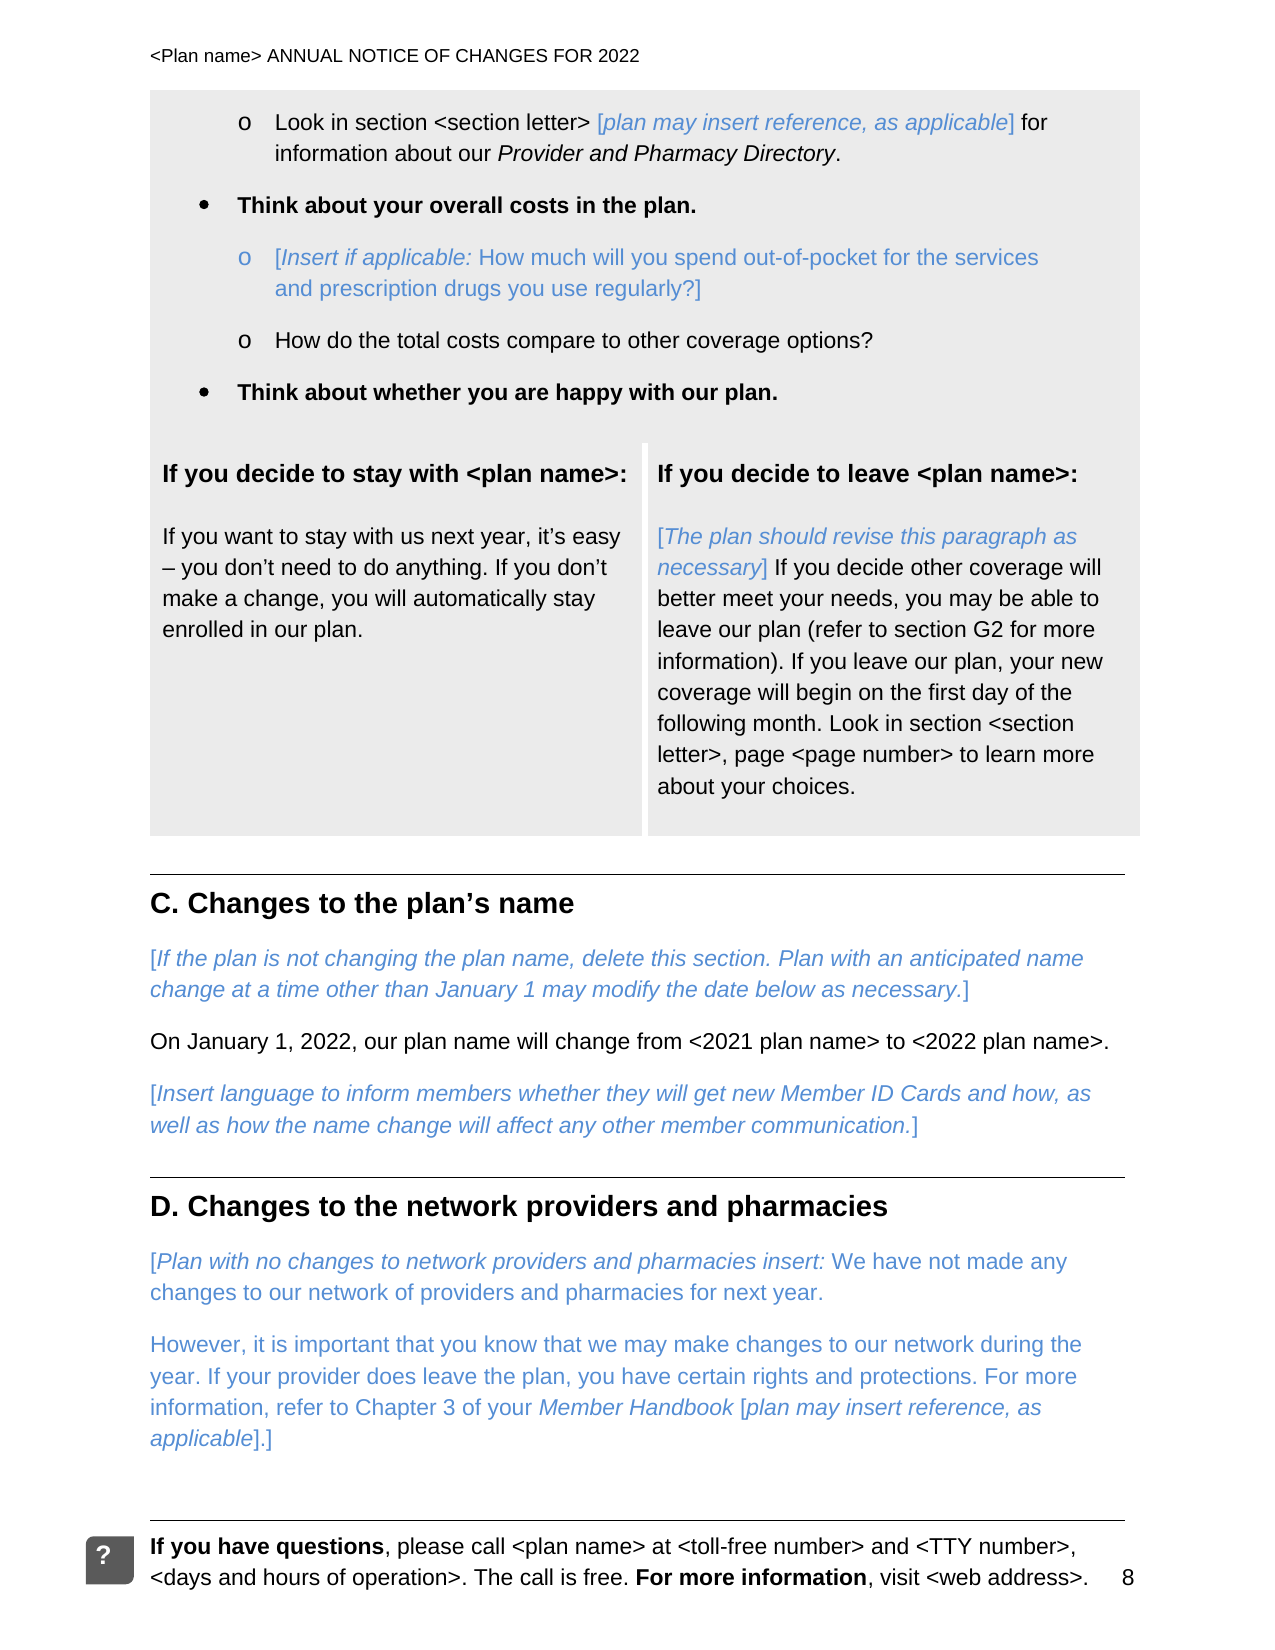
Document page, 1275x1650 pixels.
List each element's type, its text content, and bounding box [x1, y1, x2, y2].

text [Insert language to inform members whether they will get new Member ID Cards and how, as well as how the name change will affect any other member communication.] [150, 1077, 1125, 1139]
table_header If you decide to stay with <plan name>: [150, 443, 642, 504]
text On January 1, 2022, our plan name will change from <2021 plan name> to <2022 plan name>. [150, 1025, 1125, 1056]
table_header If you decide to leave <plan name>: [648, 443, 1140, 504]
text [Plan with no changes to network providers and pharmacies insert: We have not made any changes to our network of providers and pharmacies for next year. [150, 1244, 1125, 1307]
text However, it is important that you know that we may make changes to our network during the year. If your provider does leave the plan, you have certain rights and protections. For more information, refer to Chapter 3 of your Member Handbook [plan may insert reference, as applicable].] [150, 1328, 1125, 1453]
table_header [150, 90, 1140, 443]
table_cell If you want to stay with us next year, it’s easy – you don’t need to do anything. If you don’t make a change, you will automatically stay enrolled in our plan. [150, 504, 642, 836]
subtitle Changes to the plan’s name [150, 875, 1125, 921]
subtitle Changes to the network providers and pharmacies [150, 1178, 1125, 1224]
text [If the plan is not changing the plan name, delete this section. Plan with an anticipated name change at a time other than January 1 may modify the date below as necessary.] [150, 941, 1125, 1004]
table_cell [The plan should revise this paragraph as necessary] If you decide other coverage will better meet your needs, you may be able to leave our plan (refer to section G2 for more information). If you leave our plan, your new coverage will begin on the first day of the following month. Look in section <section letter>, page <page number> to learn more about your choices. [648, 504, 1140, 836]
